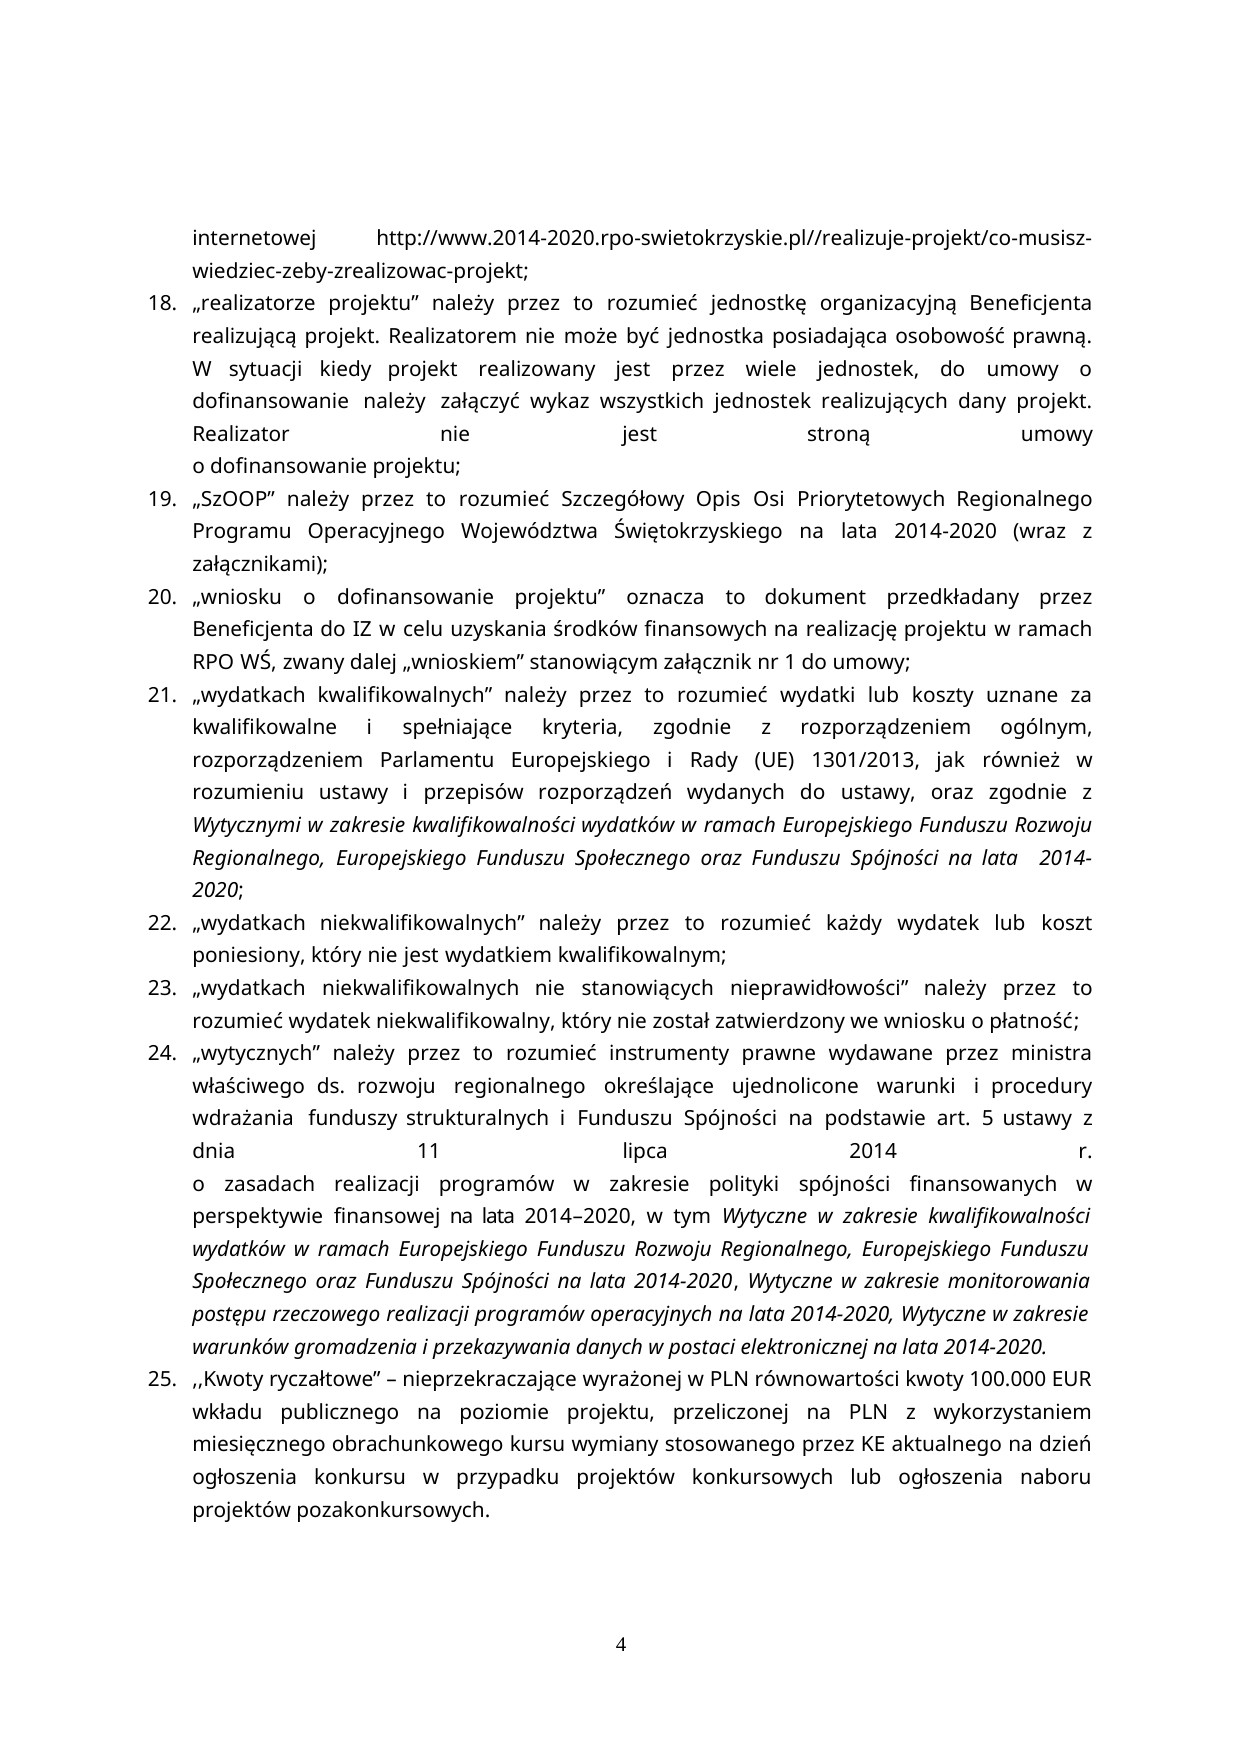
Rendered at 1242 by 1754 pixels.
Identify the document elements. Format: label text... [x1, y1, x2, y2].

list „wydatkach niekwalifikowalnych” należy przez to rozumieć każdy wydatek lub koszt poniesiony, który nie jest wydatkiem kwalifikowalnym; [148, 908, 1093, 969]
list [148, 223, 1093, 284]
list „SzOOP” należy przez to rozumieć Szczegółowy Opis Osi Priorytetowych Regionalnego Programu Operacyjnego Województwa Świętokrzyskiego na lata 2014-2020 (wraz z załącznikami); [148, 484, 1093, 578]
list „wydatkach niekwalifikowalnych nie stanowiących nieprawidłowości” należy przez to rozumieć wydatek niekwalifikowalny, który nie został zatwierdzony we wniosku o płatność; [148, 973, 1093, 1034]
list „realizatorze projektu” należy przez to rozumieć jednostkę organizacyjną Beneficjenta realizującą projekt. Realizatorem nie może być jednostka posiadająca osobowość prawną. W sytuacji kiedy projekt realizowany jest przez wiele jednostek, do umowy o dofinansowanie należy załączyć wykaz wszystkich jednostek realizujących dany projekt. Realizator nie jest stroną umowy o dofinansowanie projektu; [148, 288, 1093, 480]
list „wniosku o dofinansowanie projektu” oznacza to dokument przedkładany przez Beneficjenta do IZ w celu uzyskania środków finansowych na realizację projektu w ramach RPO WŚ, zwany dalej „wnioskiem” stanowiącym załącznik nr 1 do umowy; [148, 582, 1093, 676]
list „wytycznych” należy przez to rozumieć instrumenty prawne wydawane przez ministra właściwego ds. rozwoju regionalnego określające ujednolicone warunki i procedury wdrażania funduszy strukturalnych i Funduszu Spójności na podstawie art. 5 ustawy z dnia 11 lipca 2014 r. o zasadach realizacji programów w zakresie polityki spójności finansowanych w perspektywie finansowej na lata 2014–2020, w tym Wytyczne w zakresie kwalifikowalności wydatków w ramach Europejskiego Funduszu Rozwoju Regionalnego, Europejskiego Funduszu Społecznego oraz Funduszu Spójności na lata 2014-2020, Wytyczne w zakresie monitorowania postępu rzeczowego realizacji programów operacyjnych na lata 2014-2020, Wytyczne w zakresie warunków gromadzenia i przekazywania danych w postaci elektronicznej na lata 2014-2020. [148, 1038, 1093, 1360]
list ,,Kwoty ryczałtowe” – nieprzekraczające wyrażonej w PLN równowartości kwoty 100.000 EUR wkładu publicznego na poziomie projektu, przeliczonej na PLN z wykorzystaniem miesięcznego obrachunkowego kursu wymiany stosowanego przez KE aktualnego na dzień ogłoszenia konkursu w przypadku projektów konkursowych lub ogłoszenia naboru projektów pozakonkursowych. [148, 1364, 1093, 1523]
list „wydatkach kwalifikowalnych” należy przez to rozumieć wydatki lub koszty uznane za kwalifikowalne i spełniające kryteria, zgodnie z rozporządzeniem ogólnym, rozporządzeniem Parlamentu Europejskiego i Rady (UE) 1301/2013, jak również w rozumieniu ustawy i przepisów rozporządzeń wydanych do ustawy, oraz zgodnie z Wytycznymi w zakresie kwalifikowalności wydatków w ramach Europejskiego Funduszu Rozwoju Regionalnego, Europejskiego Funduszu Społecznego oraz Funduszu Spójności na lata 2014-2020; [148, 680, 1093, 904]
